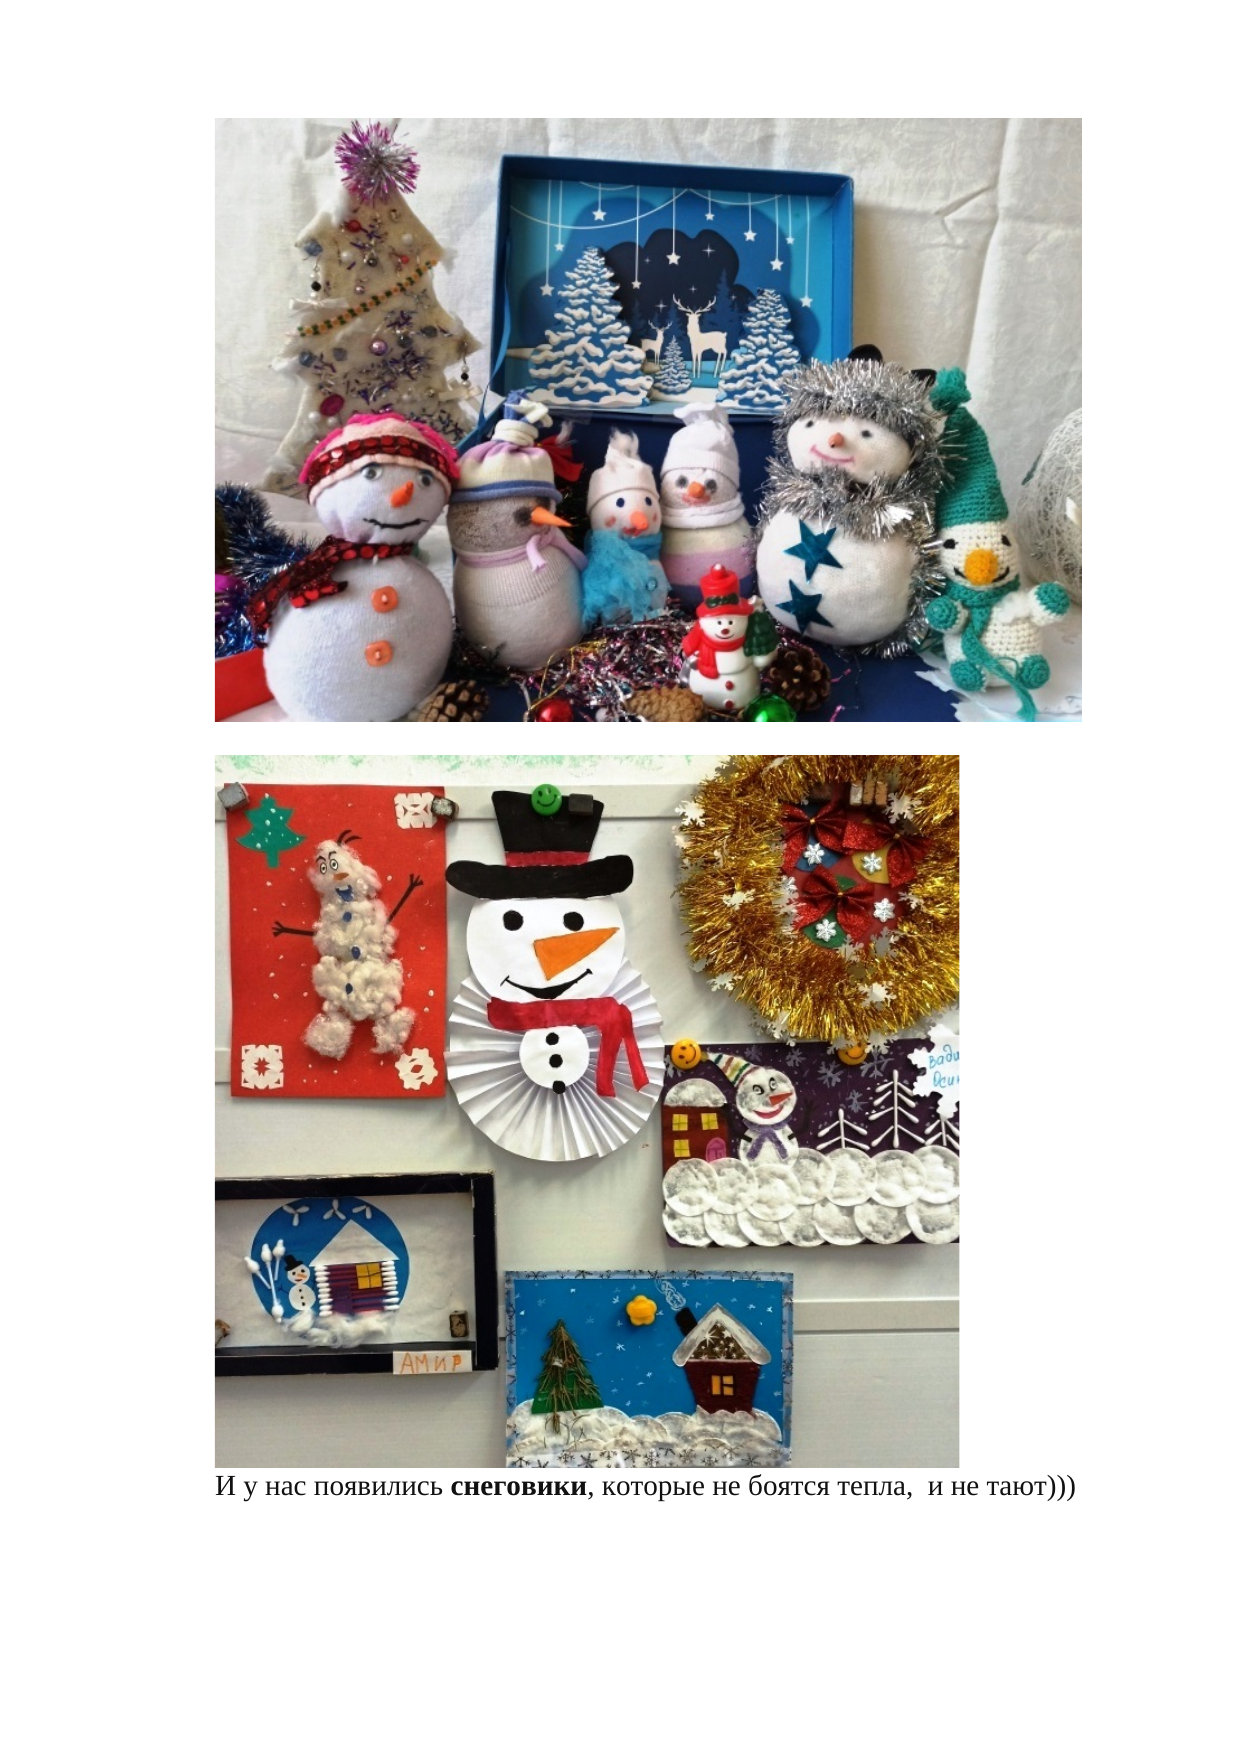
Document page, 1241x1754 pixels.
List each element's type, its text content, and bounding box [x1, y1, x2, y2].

picture [214, 118, 1082, 722]
text И у нас появились снеговики, которые не боятся тепла, и не тают))) [177, 1468, 1152, 1501]
picture [214, 755, 960, 1468]
